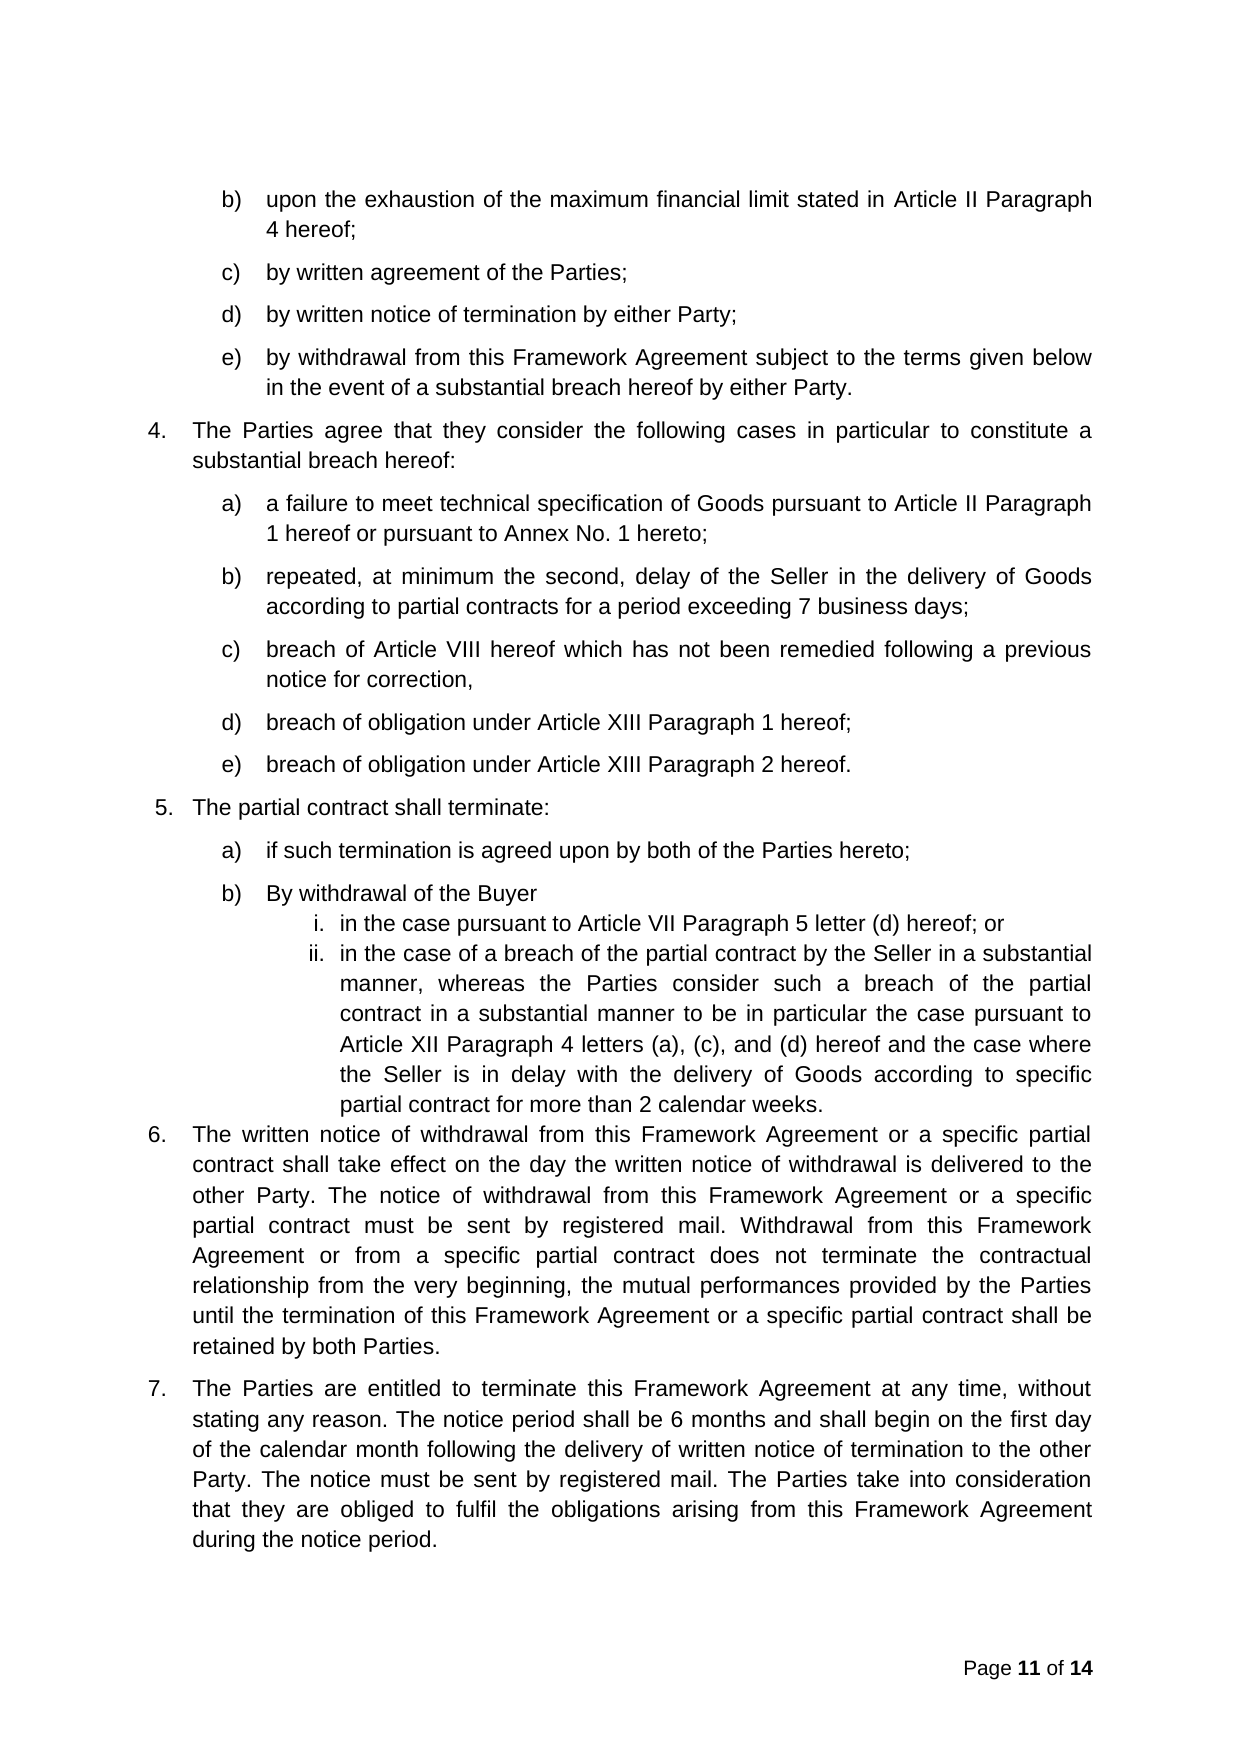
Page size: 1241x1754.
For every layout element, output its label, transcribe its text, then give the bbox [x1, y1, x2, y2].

list The written notice of withdrawal from this Framework Agreement or a specific partial contract shall take effect on the day the written notice of withdrawal is delivered to the other Party. The notice of withdrawal from this Framework Agreement or a specific partial contract must be sent by registered mail. Withdrawal from this Framework Agreement or from a specific partial contract does not terminate the contractual relationship from the very beginning, the mutual performances provided by the Parties until the termination of this Framework Agreement or a specific partial contract shall be retained by both Parties. [148, 1121, 1093, 1359]
list by withdrawal from this Framework Agreement subject to the terms given below in the event of a substantial breach hereof by either Party. [221, 344, 1093, 401]
list The Parties are entitled to terminate this Framework Agreement at any time, without stating any reason. The notice period shall be 6 months and shall begin on the first day of the calendar month following the delivery of written notice of termination to the other Party. The notice must be sent by registered mail. The Parties take into consideration that they are obliged to fulfil the obligations arising from this Framework Agreement during the notice period. [148, 1375, 1093, 1553]
list if such termination is agreed upon by both of the Parties hereto; [221, 837, 1093, 863]
list The partial contract shall terminate: [154, 794, 1093, 821]
list breach of obligation under Article XIII Paragraph 1 hereof; [221, 709, 1093, 735]
list repeated, at minimum the second, delay of the Seller in the delivery of Goods according to partial contracts for a period exceeding 7 business days; [221, 563, 1093, 619]
list a failure to meet technical specification of Goods pursuant to Article II Paragraph 1 hereof or pursuant to Annex No. 1 hereto; [221, 490, 1093, 547]
list in the case of a breach of the partial contract by the Seller in a substantial manner, whereas the Parties consider such a breach of the partial contract in a substantial manner to be in particular the case pursuant to Article XII Paragraph 4 letters (a), (c), and (d) hereof and the case where the Seller is in delay with the delivery of Goods according to specific partial contract for more than 2 calendar weeks. [325, 940, 1093, 1117]
list in the case pursuant to Article VII Paragraph 5 letter (d) hereof; or [325, 910, 1093, 936]
list by written agreement of the Parties; [221, 259, 1093, 285]
list breach of Article VIII hereof which has not been remedied following a previous notice for correction, [221, 636, 1093, 692]
list by written notice of termination by either Party; [221, 301, 1093, 328]
list By withdrawal of the Buyer [221, 879, 1093, 906]
list upon the exhaustion of the maximum financial limit stated in Article II Paragraph 4 hereof; [221, 186, 1093, 242]
list The Parties agree that they consider the following cases in particular to constitute a substantial breach hereof: [148, 417, 1093, 474]
list breach of obligation under Article XIII Paragraph 2 hereof. [221, 751, 1093, 778]
